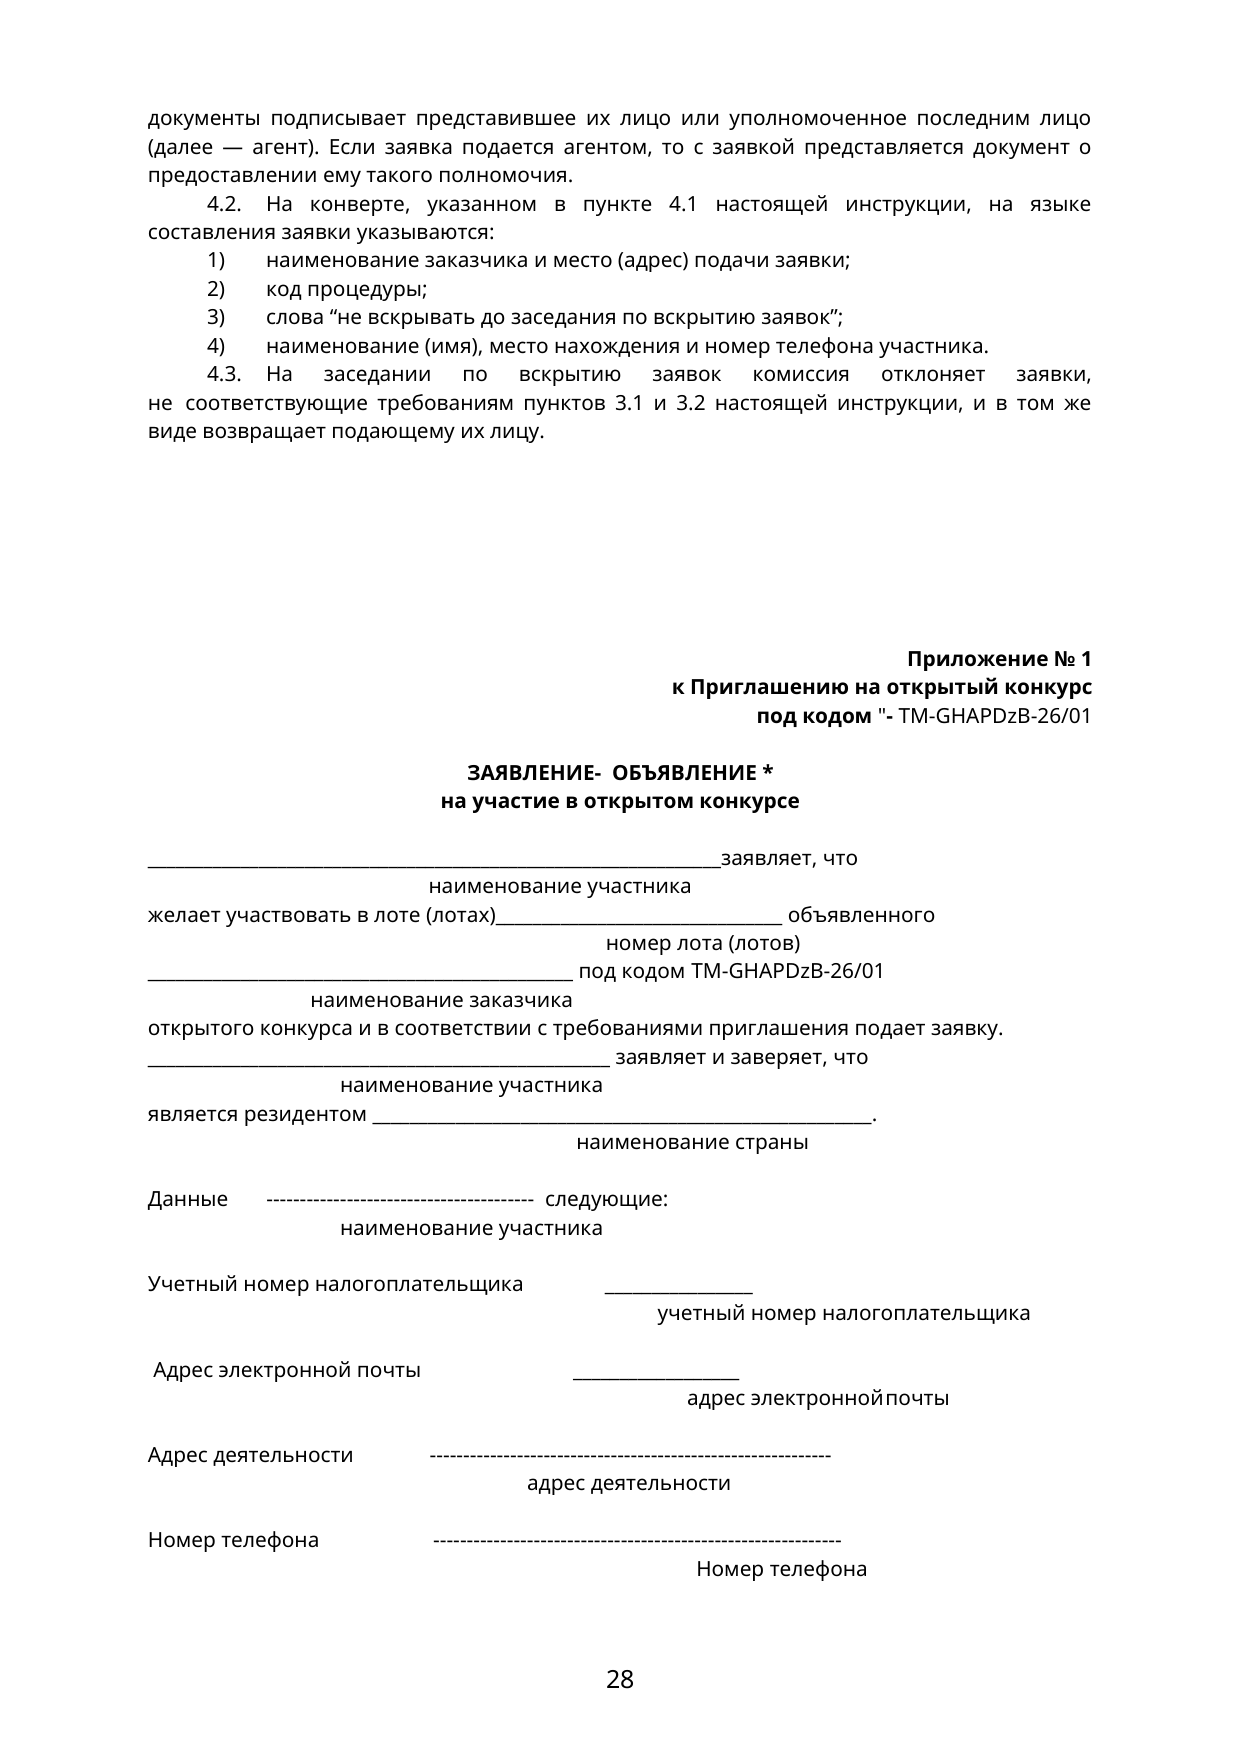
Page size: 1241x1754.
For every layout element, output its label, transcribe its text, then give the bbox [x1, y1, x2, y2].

text номер лота (лотов) [606, 928, 1092, 957]
text Приложение № 1 [148, 644, 1092, 672]
text адрес электронной почты [502, 1383, 1092, 1412]
text 3) слова “не вскрывать до заседания по вскрытию заявок”; [148, 302, 1092, 331]
text 4.2. На конверте, указанном в пункте 4.1 настоящей инструкции, на языке составления заявки указываются: [148, 189, 1092, 246]
subtitle на участие в открытом конкурсе [148, 786, 1092, 814]
text открытого конкурса и в соответствии с требованиями приглашения подает заявку. [148, 1013, 1092, 1042]
text к Приглашению на открытый конкурс под кодом "- TM-GHAPDzB-26/01 [148, 672, 1092, 729]
text 4.3. На заседании по вскрытию заявок комиссия отклоняет заявки, не соответствующие требованиям пунктов 3.1 и 3.2 настоящей инструкции, и в том же виде возвращает подающему их лицу. [148, 359, 1092, 445]
text наименование участника [340, 1070, 1092, 1099]
text __________________________________________________ заявляет и заверяет, что [148, 1042, 1092, 1070]
text Номер телефона [517, 1554, 1092, 1582]
text Адрес электронной почты __________________ [148, 1355, 1092, 1383]
text Данные ---------------------------------------- следующие: [148, 1184, 1092, 1213]
text ______________________________________________ под кодом TM-GHAPDzB-26/01 [148, 957, 1092, 985]
text наименование страны [576, 1127, 1092, 1156]
text адрес деятельности [148, 1468, 1092, 1497]
text ______________________________________________________________заявляет, что [148, 843, 1092, 871]
text наименование участника [428, 871, 1092, 900]
text учетный номер налогоплательщика [576, 1298, 1092, 1326]
text 2) код процедуры; [148, 274, 1092, 302]
text является резидентом ______________________________________________________. [148, 1099, 1092, 1127]
text наименование заказчика [310, 985, 1092, 1013]
text желает участвовать в лоте (лотах)_______________________________ объявленного [148, 900, 1092, 928]
text Номер телефона ------------------------------------------------------------- [148, 1525, 1092, 1554]
text ЗАЯВЛЕНИЕ- ОБЪЯВЛЕНИЕ * [148, 758, 1092, 786]
text Адрес деятельности ------------------------------------------------------------ [148, 1440, 1092, 1468]
text 4) наименование (имя), место нахождения и номер телефона участника. [148, 331, 1092, 359]
text 1) наименование заказчика и место (адрес) подачи заявки; [148, 246, 1092, 274]
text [148, 103, 1092, 189]
text наименование участника [340, 1213, 1092, 1241]
text Учетный номер налогоплательщика ________________ [148, 1269, 1092, 1298]
